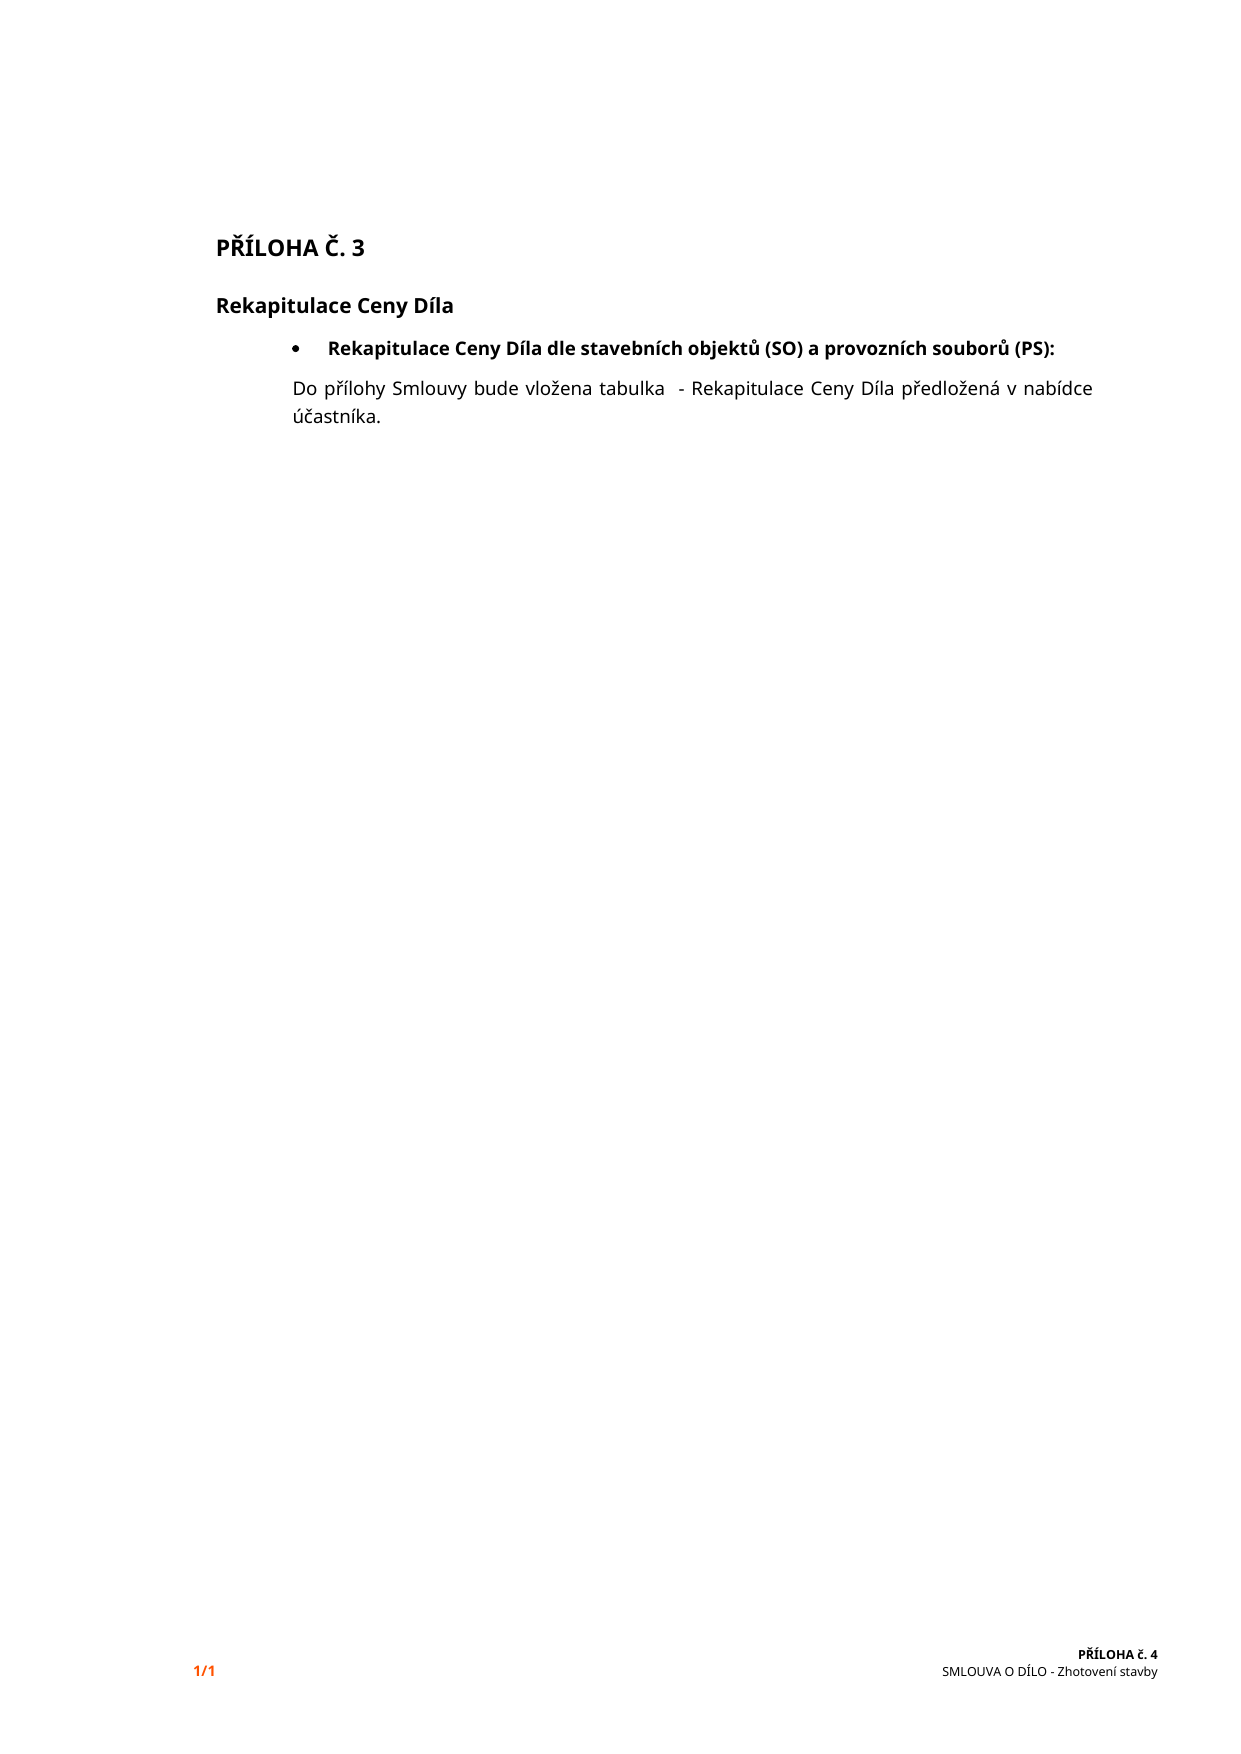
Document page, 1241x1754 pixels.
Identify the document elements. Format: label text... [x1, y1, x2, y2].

text Do přílohy Smlouvy bude vložena tabulka - Rekapitulace Ceny Díla předložená v nabídce účastníka. [292, 376, 1093, 429]
text Rekapitulace Ceny Díla dle stavebních objektů (SO) a provozních souborů (PS): [292, 335, 1093, 361]
text Rekapitulace Ceny Díla [216, 291, 1093, 320]
text Příloha č. 3 [216, 232, 1093, 263]
